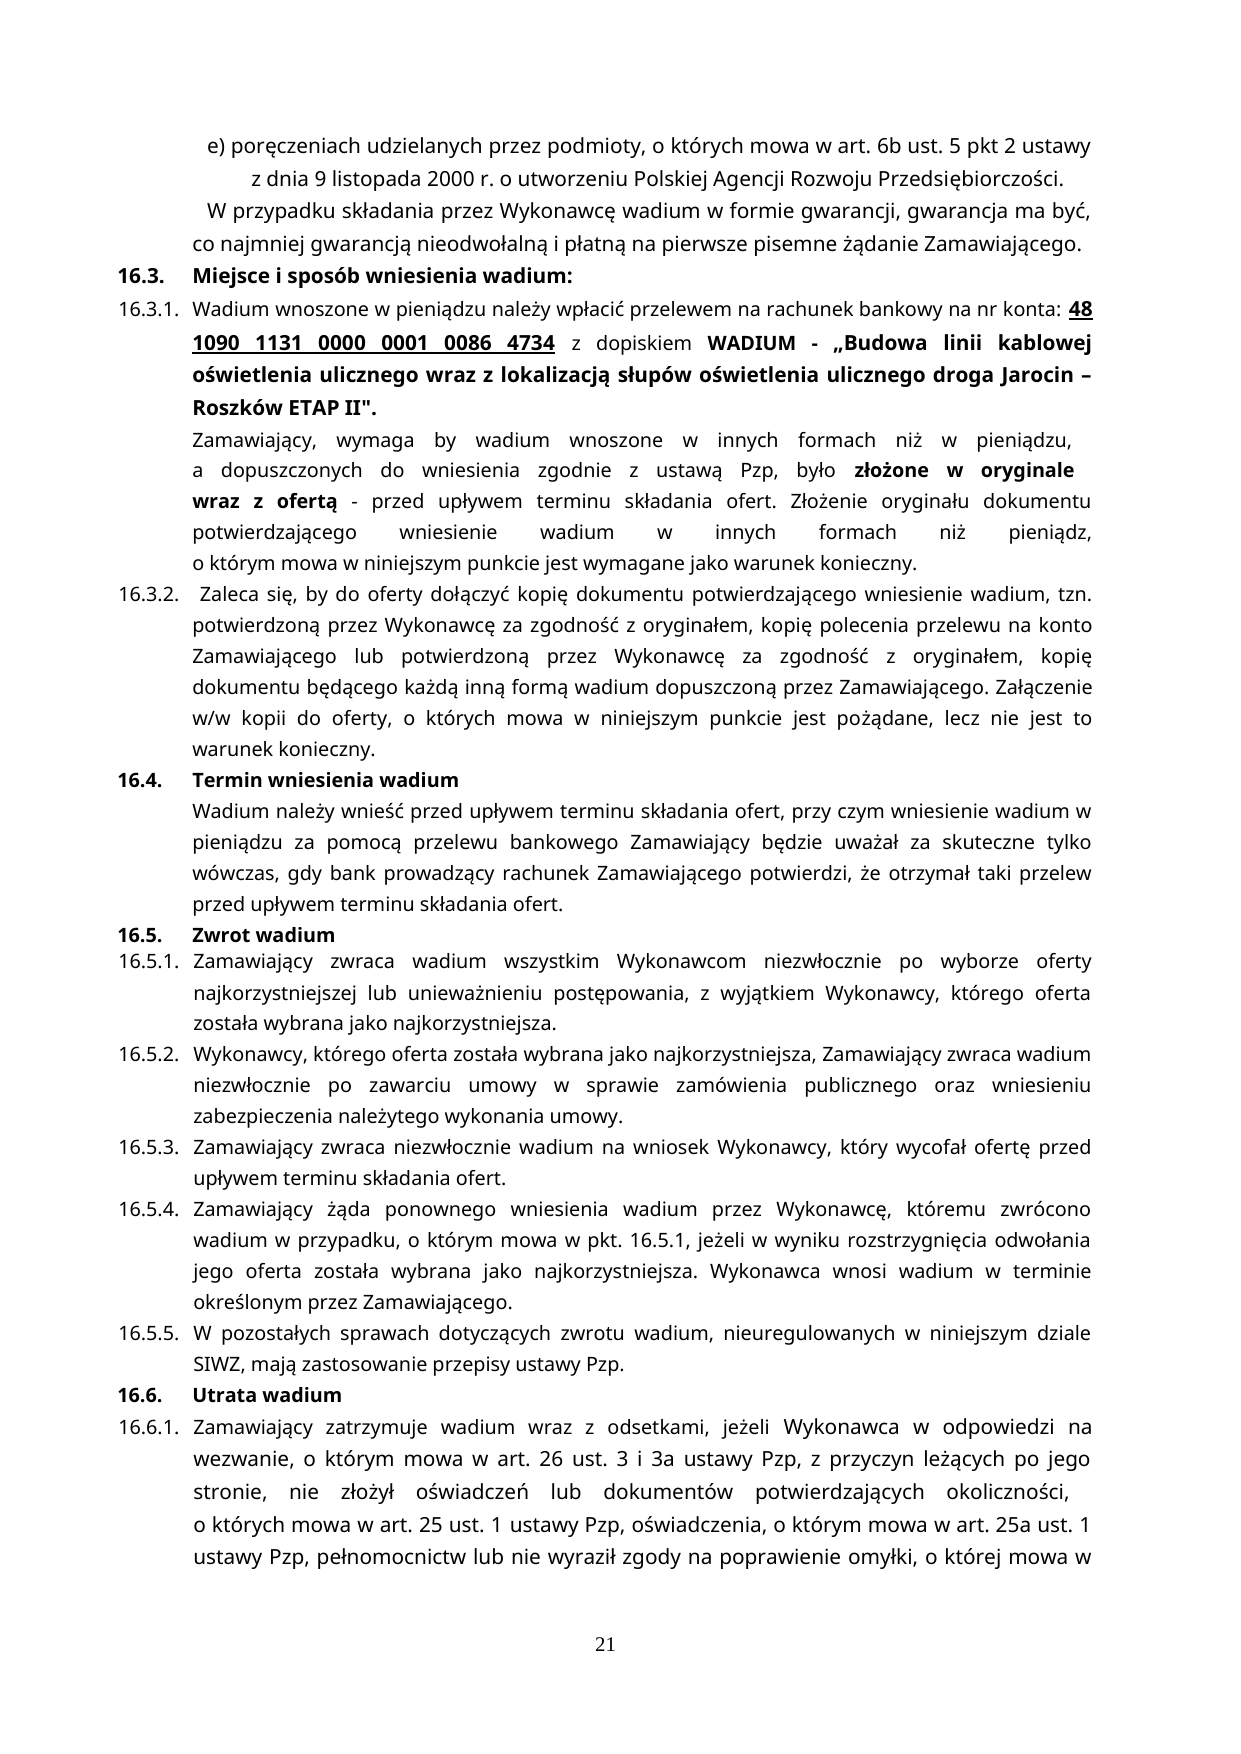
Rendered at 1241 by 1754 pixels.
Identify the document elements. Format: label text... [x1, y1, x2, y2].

list poręczeniach udzielanych przez podmioty, o których mowa w art. 6b ust. 5 pkt 2 ustawy z dnia 9 listopada 2000 r. o utworzeniu Polskiej Agencji Rozwoju Przedsiębiorczości. [207, 131, 1092, 192]
text W przypadku składania przez Wykonawcę wadium w formie gwarancji, gwarancja ma być, co najmniej gwarancją nieodwołalną i płatną na pierwsze pisemne żądanie Zamawiającego. [192, 196, 1092, 257]
list Utrata wadium [117, 1381, 1092, 1408]
list Wykonawcy, którego oferta została wybrana jako najkorzystniejsza, Zamawiający zwraca wadium niezwłocznie po zawarciu umowy w sprawie zamówienia publicznego oraz wniesieniu zabezpieczenia należytego wykonania umowy. [118, 1041, 1092, 1129]
text Wadium należy wnieść przed upływem terminu składania ofert, przy czym wniesienie wadium w pieniądzu za pomocą przelewu bankowego Zamawiający będzie uważał za skuteczne tylko wówczas, gdy bank prowadzący rachunek Zamawiającego potwierdzi, że otrzymał taki przelew przed upływem terminu składania ofert. [192, 797, 1092, 917]
list Zamawiający zwraca wadium wszystkim Wykonawcom niezwłocznie po wyborze oferty najkorzystniejszej lub unieważnieniu postępowania, z wyjątkiem Wykonawcy, którego oferta została wybrana jako najkorzystniejsza. [118, 948, 1092, 1037]
list Miejsce i sposób wniesienia wadium: [117, 262, 1092, 290]
list Termin wniesienia wadium [117, 766, 1092, 793]
list Zaleca się, by do oferty dołączyć kopię dokumentu potwierdzającego wniesienie wadium, tzn. potwierdzoną przez Wykonawcę za zgodność z oryginałem, kopię polecenia przelewu na konto Zamawiającego lub potwierdzoną przez Wykonawcę za zgodność z oryginałem, kopię dokumentu będącego każdą inną formą wadium dopuszczoną przez Zamawiającego. Załączenie w/w kopii do oferty, o których mowa w niniejszym punkcie jest pożądane, lecz nie jest to warunek konieczny. [118, 581, 1092, 762]
list Zwrot wadium [117, 921, 1092, 948]
list W pozostałych sprawach dotyczących zwrotu wadium, nieuregulowanych w niniejszym dziale SIWZ, mają zastosowanie przepisy ustawy Pzp. [118, 1319, 1092, 1377]
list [118, 1412, 1092, 1571]
list Zamawiający żąda ponownego wniesienia wadium przez Wykonawcę, któremu zwrócono wadium w przypadku, o którym mowa w pkt. 16.5.1, jeżeli w wyniku rozstrzygnięcia odwołania jego oferta została wybrana jako najkorzystniejsza. Wykonawca wnosi wadium w terminie określonym przez Zamawiającego. [118, 1195, 1092, 1315]
list Zamawiający, wymaga by wadium wnoszone w innych formach niż w pieniądzu, a dopuszczonych do wniesienia zgodnie z ustawą Pzp, było złożone w oryginale wraz z ofertą - przed upływem terminu składania ofert. Złożenie oryginału dokumentu potwierdzającego wniesienie wadium w innych formach niż pieniądz, o którym mowa w niniejszym punkcie jest wymagane jako warunek konieczny. [192, 426, 1092, 577]
list Wadium wnoszone w pieniądzu należy wpłacić przelewem na rachunek bankowy na nr konta: 48 1090 1131 0000 0001 0086 4734 z dopiskiem WADIUM - „Budowa linii kablowej oświetlenia ulicznego wraz z lokalizacją słupów oświetlenia ulicznego droga Jarocin – Roszków ETAP II". [118, 294, 1092, 422]
list Zamawiający zwraca niezwłocznie wadium na wniosek Wykonawcy, który wycofał ofertę przed upływem terminu składania ofert. [118, 1133, 1092, 1191]
